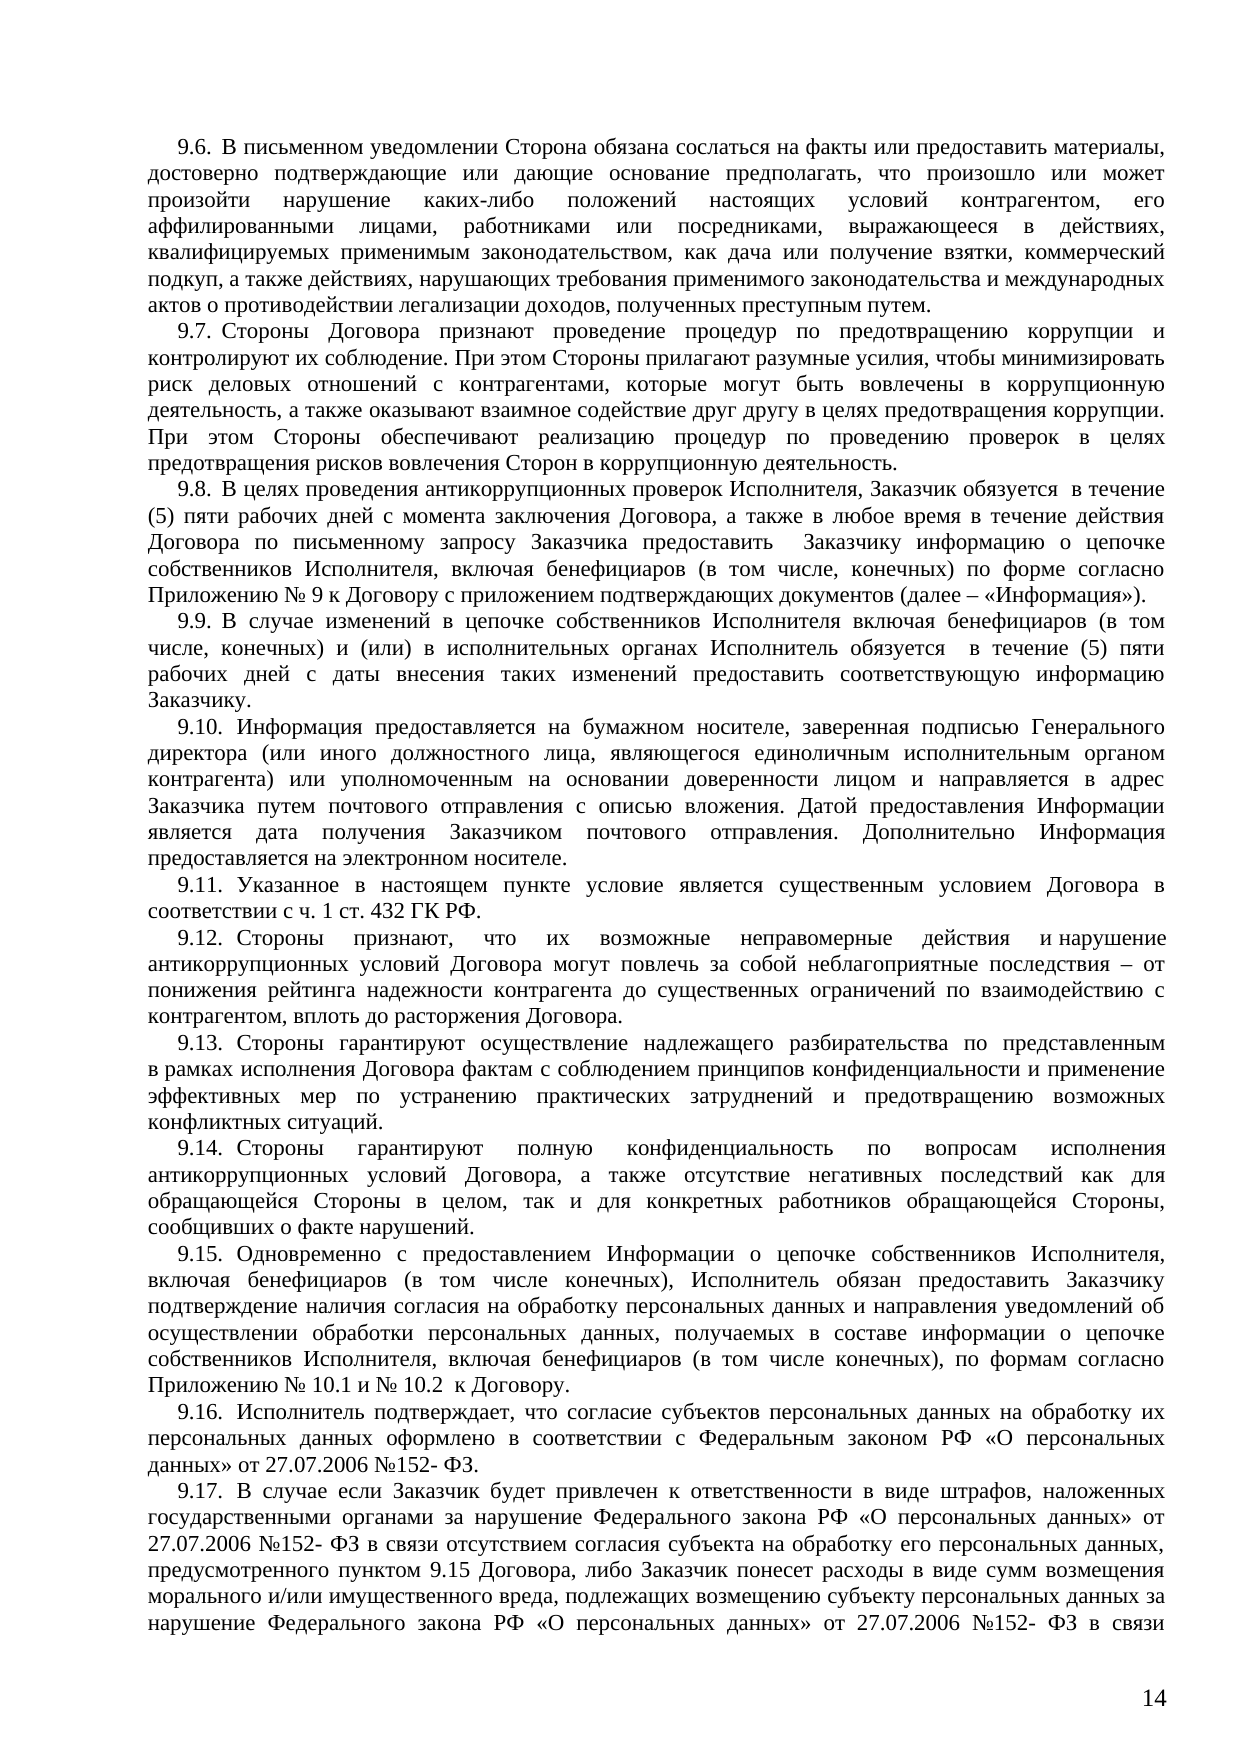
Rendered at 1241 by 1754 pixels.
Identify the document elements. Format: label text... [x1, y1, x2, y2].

list Информация предоставляется на бумажном носителе, заверенная подписью Генерального директора (или иного должностного лица, являющегося единоличным исполнительным органом контрагента) или уполномоченным на основании доверенности лицом и направляется в адрес Заказчика путем почтового отправления с описью вложения. Датой предоставления Информации является дата получения Заказчиком почтового отправления. Дополнительно Информация предоставляется на электронном носителе. [148, 713, 1167, 871]
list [148, 1477, 1167, 1635]
list В письменном уведомлении Сторона обязана сослаться на факты или предоставить материалы, достоверно подтверждающие или дающие основание предполагать, что произошло или может произойти нарушение каких-либо положений настоящих условий контрагентом, его аффилированными лицами, работниками или посредниками, выражающееся в действиях, квалифицируемых применимым законодательством, как дача или получение взятки, коммерческий подкуп, а также действиях, нарушающих требования применимого законодательства и международных актов о противодействии легализации доходов, полученных преступным путем. [148, 133, 1167, 317]
list Одновременно с предоставлением Информации о цепочке собственников Исполнителя, включая бенефициаров (в том числе конечных), Исполнитель обязан предоставить Заказчику подтверждение наличия согласия на обработку персональных данных и направления уведомлений об осуществлении обработки персональных данных, получаемых в составе информации о цепочке собственников Исполнителя, включая бенефициаров (в том числе конечных), по формам согласно Приложению № 10.1 и № 10.2 к Договору. [148, 1240, 1167, 1398]
list Стороны Договора признают проведение процедур по предотвращению коррупции и контролируют их соблюдение. При этом Стороны прилагают разумные усилия, чтобы минимизировать риск деловых отношений с контрагентами, которые могут быть вовлечены в коррупционную деятельность, а также оказывают взаимное содействие друг другу в целях предотвращения коррупции. При этом Стороны обеспечивают реализацию процедур по проведению проверок в целях предотвращения рисков вовлечения Сторон в коррупционную деятельность. [148, 317, 1167, 476]
list Стороны гарантируют полную конфиденциальность по вопросам исполнения антикоррупционных условий Договора, а также отсутствие негативных последствий как для обращающейся Стороны в целом, так и для конкретных работников обращающейся Стороны, сообщивших о факте нарушений. [148, 1134, 1167, 1240]
list Исполнитель подтверждает, что согласие субъектов персональных данных на обработку их персональных данных оформлено в соответствии с Федеральным законом РФ «О персональных данных» от 27.07.2006 №152- ФЗ. [148, 1398, 1167, 1477]
list В случае изменений в цепочке собственников Исполнителя включая бенефициаров (в том числе, конечных) и (или) в исполнительных органах Исполнитель обязуется в течение (5) пяти рабочих дней с даты внесения таких изменений предоставить соответствующую информацию Заказчику. [148, 607, 1167, 713]
list Стороны признают, что их возможные неправомерные действия и нарушение антикоррупционных условий Договора могут повлечь за собой неблагоприятные последствия – от понижения рейтинга надежности контрагента до существенных ограничений по взаимодействию с контрагентом, вплоть до расторжения Договора. [148, 923, 1167, 1029]
list Указанное в настоящем пункте условие является существенным условием Договора в соответствии с ч. 1 ст. 432 ГК РФ. [148, 871, 1167, 923]
list Стороны гарантируют осуществление надлежащего разбирательства по представленным в рамках исполнения Договора фактам с соблюдением принципов конфиденциальности и применение эффективных мер по устранению практических затруднений и предотвращению возможных конфликтных ситуаций. [148, 1029, 1167, 1134]
list В целях проведения антикоррупционных проверок Исполнителя, Заказчик обязуется в течение (5) пяти рабочих дней с момента заключения Договора, а также в любое время в течение действия Договора по письменному запросу Заказчика предоставить Заказчику информацию о цепочке собственников Исполнителя, включая бенефициаров (в том числе, конечных) по форме согласно Приложению № 9 к Договору с приложением подтверждающих документов (далее – «Информация»). [148, 476, 1167, 607]
